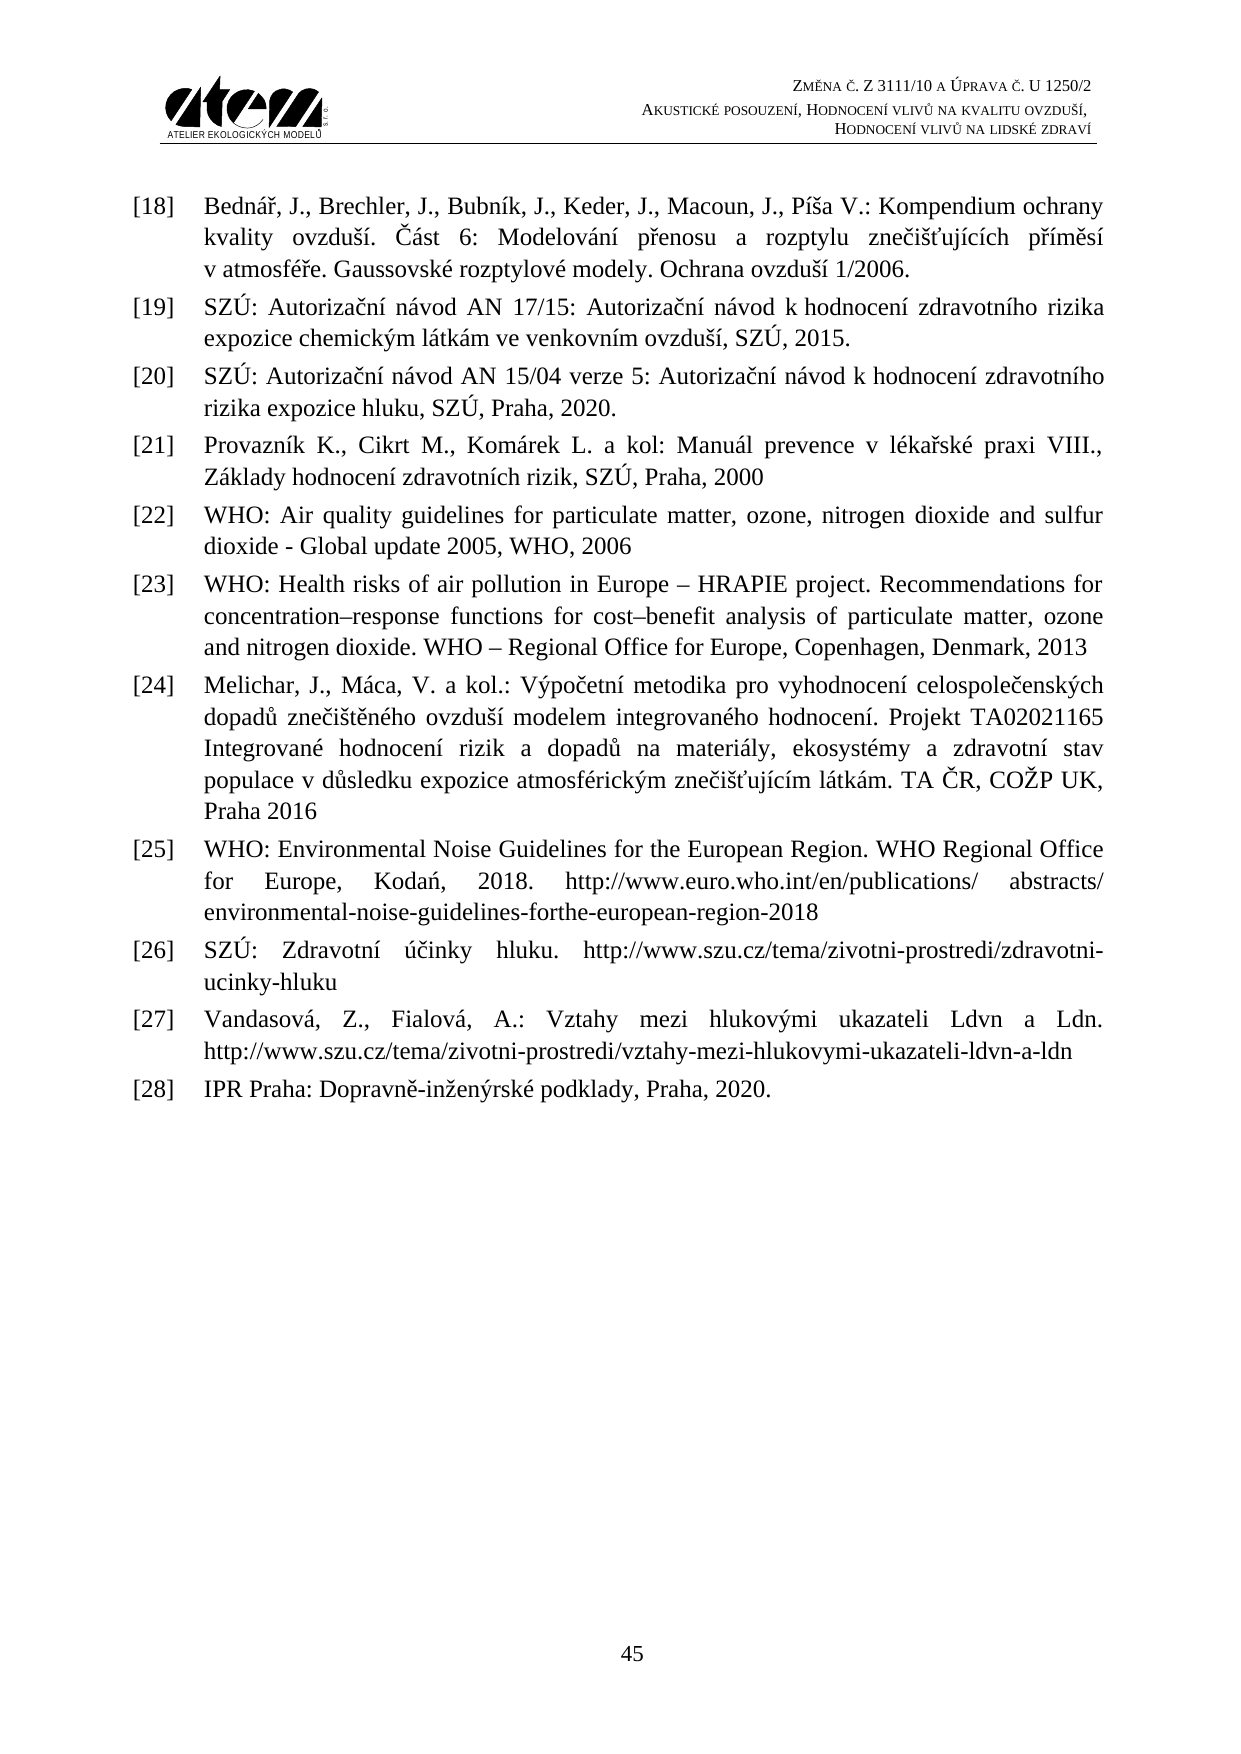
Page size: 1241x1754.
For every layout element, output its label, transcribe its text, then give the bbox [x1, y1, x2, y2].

list SZÚ: Autorizační návod AN 17/15: Autorizační návod k hodnocení zdravotního rizika expozice chemickým látkám ve venkovním ovzduší, SZÚ, 2015. [174, 292, 1104, 352]
list WHO: Health risks of air pollution in Europe – HRAPIE project. Recommendations for concentration–response functions for cost–benefit analysis of particulate matter, ozone and nitrogen dioxide. WHO – Regional Office for Europe, Copenhagen, Denmark, 2013 [174, 569, 1104, 661]
list SZÚ: Zdravotní účinky hluku. http://www.szu.cz/tema/zivotni-prostredi/zdravotni-ucinky-hluku [174, 935, 1104, 995]
list IPR Praha: Dopravně-inženýrské podklady, Praha, 2020. [174, 1074, 1104, 1103]
list Melichar, J., Máca, V. a kol.: Výpočetní metodika pro vyhodnocení celospolečenských dopadů znečištěného ovzduší modelem integrovaného hodnocení. Projekt TA02021165 Integrované hodnocení rizik a dopadů na materiály, ekosystémy a zdravotní stav populace v důsledku expozice atmosférickým znečišťujícím látkám. TA ČR, COŽP UK, Praha 2016 [174, 670, 1104, 825]
list WHO: Environmental Noise Guidelines for the European Region. WHO Regional Office for Europe, Kodań, 2018. http://www.euro.who.int/en/publications/ abstracts/ environmental-noise-guidelines-forthe-european-region-2018 [174, 834, 1104, 926]
list Vandasová, Z., Fialová, A.: Vztahy mezi hlukovými ukazateli Ldvn a Ldn. http://www.szu.cz/tema/zivotni-prostredi/vztahy-mezi-hlukovymi-ukazateli-ldvn-a-ldn [174, 1004, 1104, 1065]
list Provazník K., Cikrt M., Komárek L. a kol: Manuál prevence v lékařské praxi VIII., Základy hodnocení zdravotních rizik, SZÚ, Praha, 2000 [174, 430, 1104, 491]
list WHO: Air quality guidelines for particulate matter, ozone, nitrogen dioxide and sulfur dioxide - Global update 2005, WHO, 2006 [174, 500, 1104, 560]
list Bednář, J., Brechler, J., Bubník, J., Keder, J., Macoun, J., Píša V.: Kompendium ochrany kvality ovzduší. Část 6: Modelování přenosu a rozptylu znečišťujících příměsí v atmosféře. Gaussovské rozptylové modely. Ochrana ovzduší 1/2006. [174, 191, 1104, 283]
list SZÚ: Autorizační návod AN 15/04 verze 5: Autorizační návod k hodnocení zdravotního rizika expozice hluku, SZÚ, Praha, 2020. [174, 361, 1104, 421]
